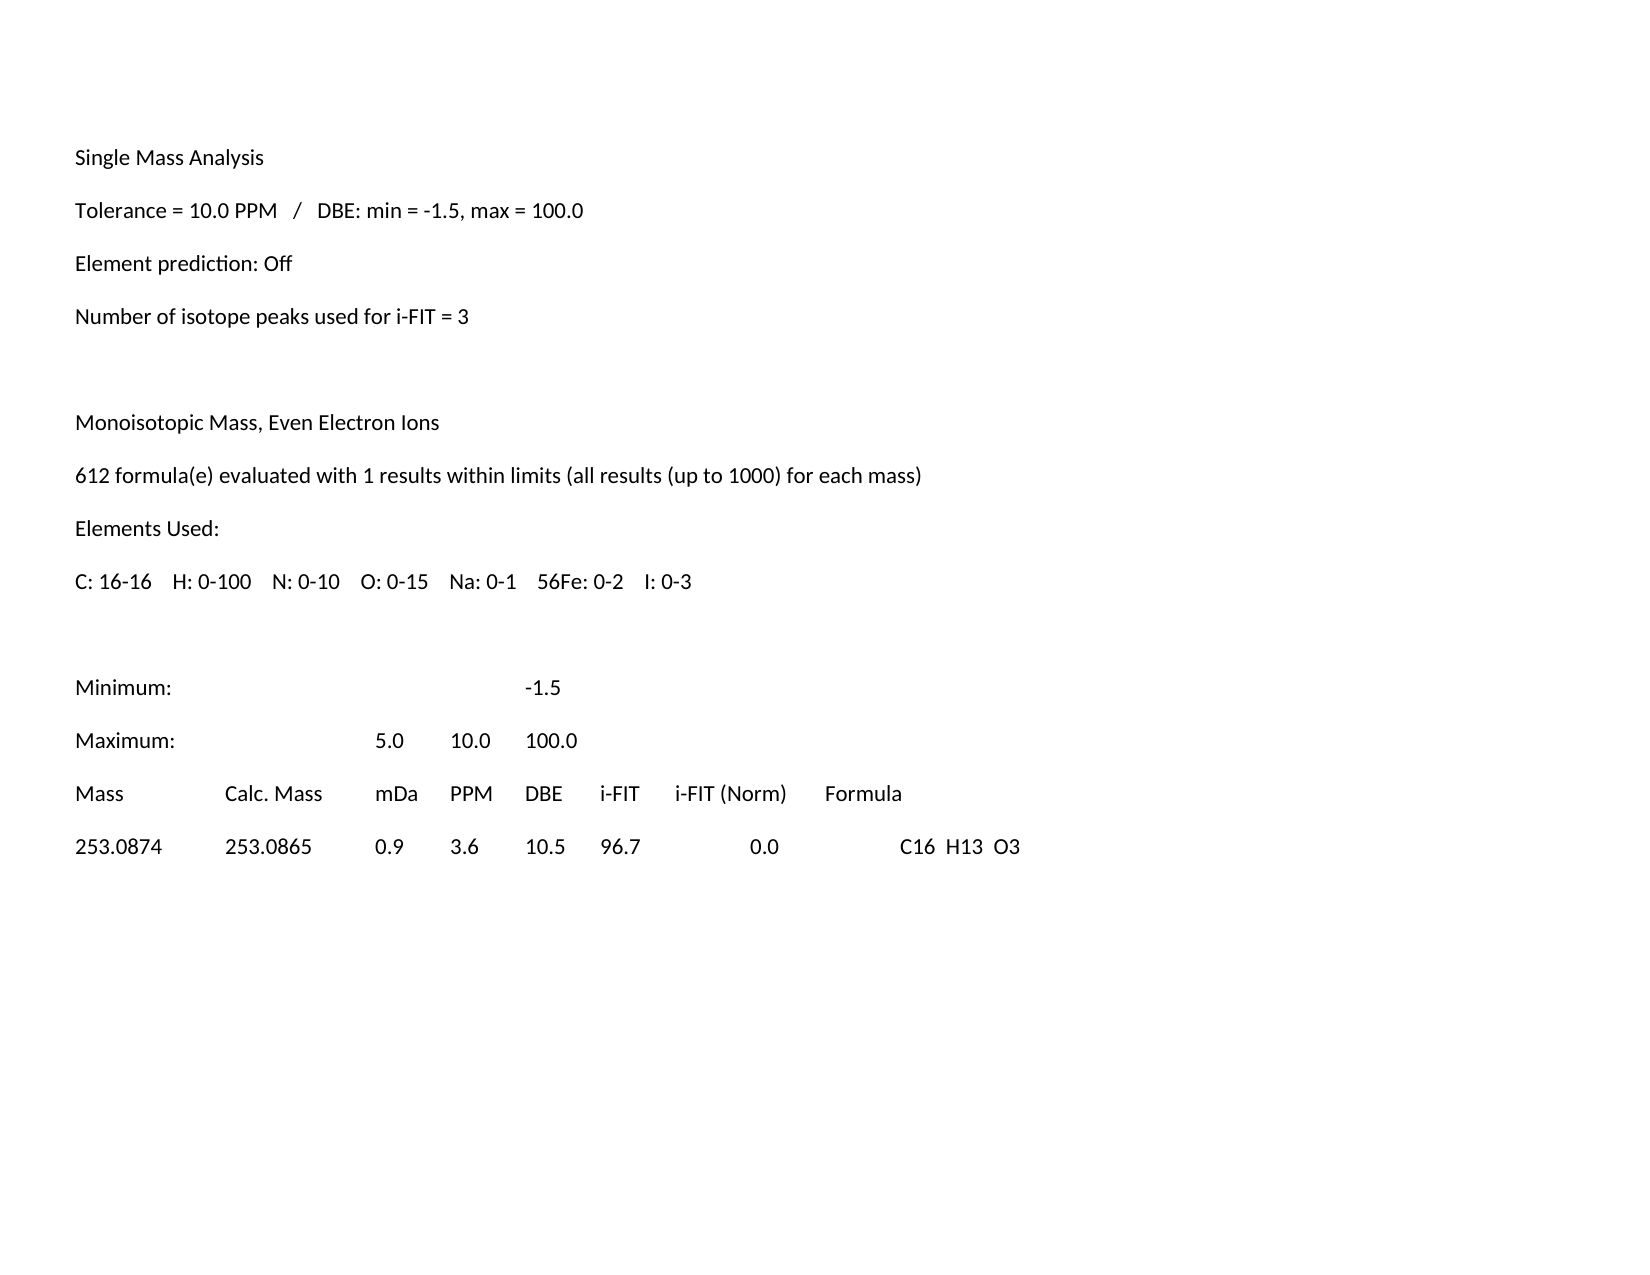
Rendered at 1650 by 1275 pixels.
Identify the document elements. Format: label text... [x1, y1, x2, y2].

text Elements Used: [75, 514, 1563, 542]
text Minimum: -1.5 [75, 673, 1563, 701]
text Tolerance = 10.0 PPM / DBE: min = -1.5, max = 100.0 [75, 196, 1563, 224]
text 612 formula(e) evaluated with 1 results within limits (all results (up to 1000) for each mass) [75, 461, 1563, 489]
text 253.0874 253.0865 0.9 3.6 10.5 96.7 0.0 C16 H13 O3 [75, 832, 1563, 860]
text C: 16-16 H: 0-100 N: 0-10 O: 0-15 Na: 0-1 56Fe: 0-2 I: 0-3 [75, 567, 1563, 595]
text Element prediction: Off [75, 249, 1563, 277]
text Mass Calc. Mass mDa PPM DBE i-FIT i-FIT (Norm) Formula [75, 779, 1563, 807]
text Maximum: 5.0 10.0 100.0 [75, 726, 1563, 754]
text Number of isotope peaks used for i-FIT = 3 [75, 302, 1563, 330]
text Monoisotopic Mass, Even Electron Ions [75, 408, 1563, 436]
text Single Mass Analysis [75, 143, 1563, 171]
